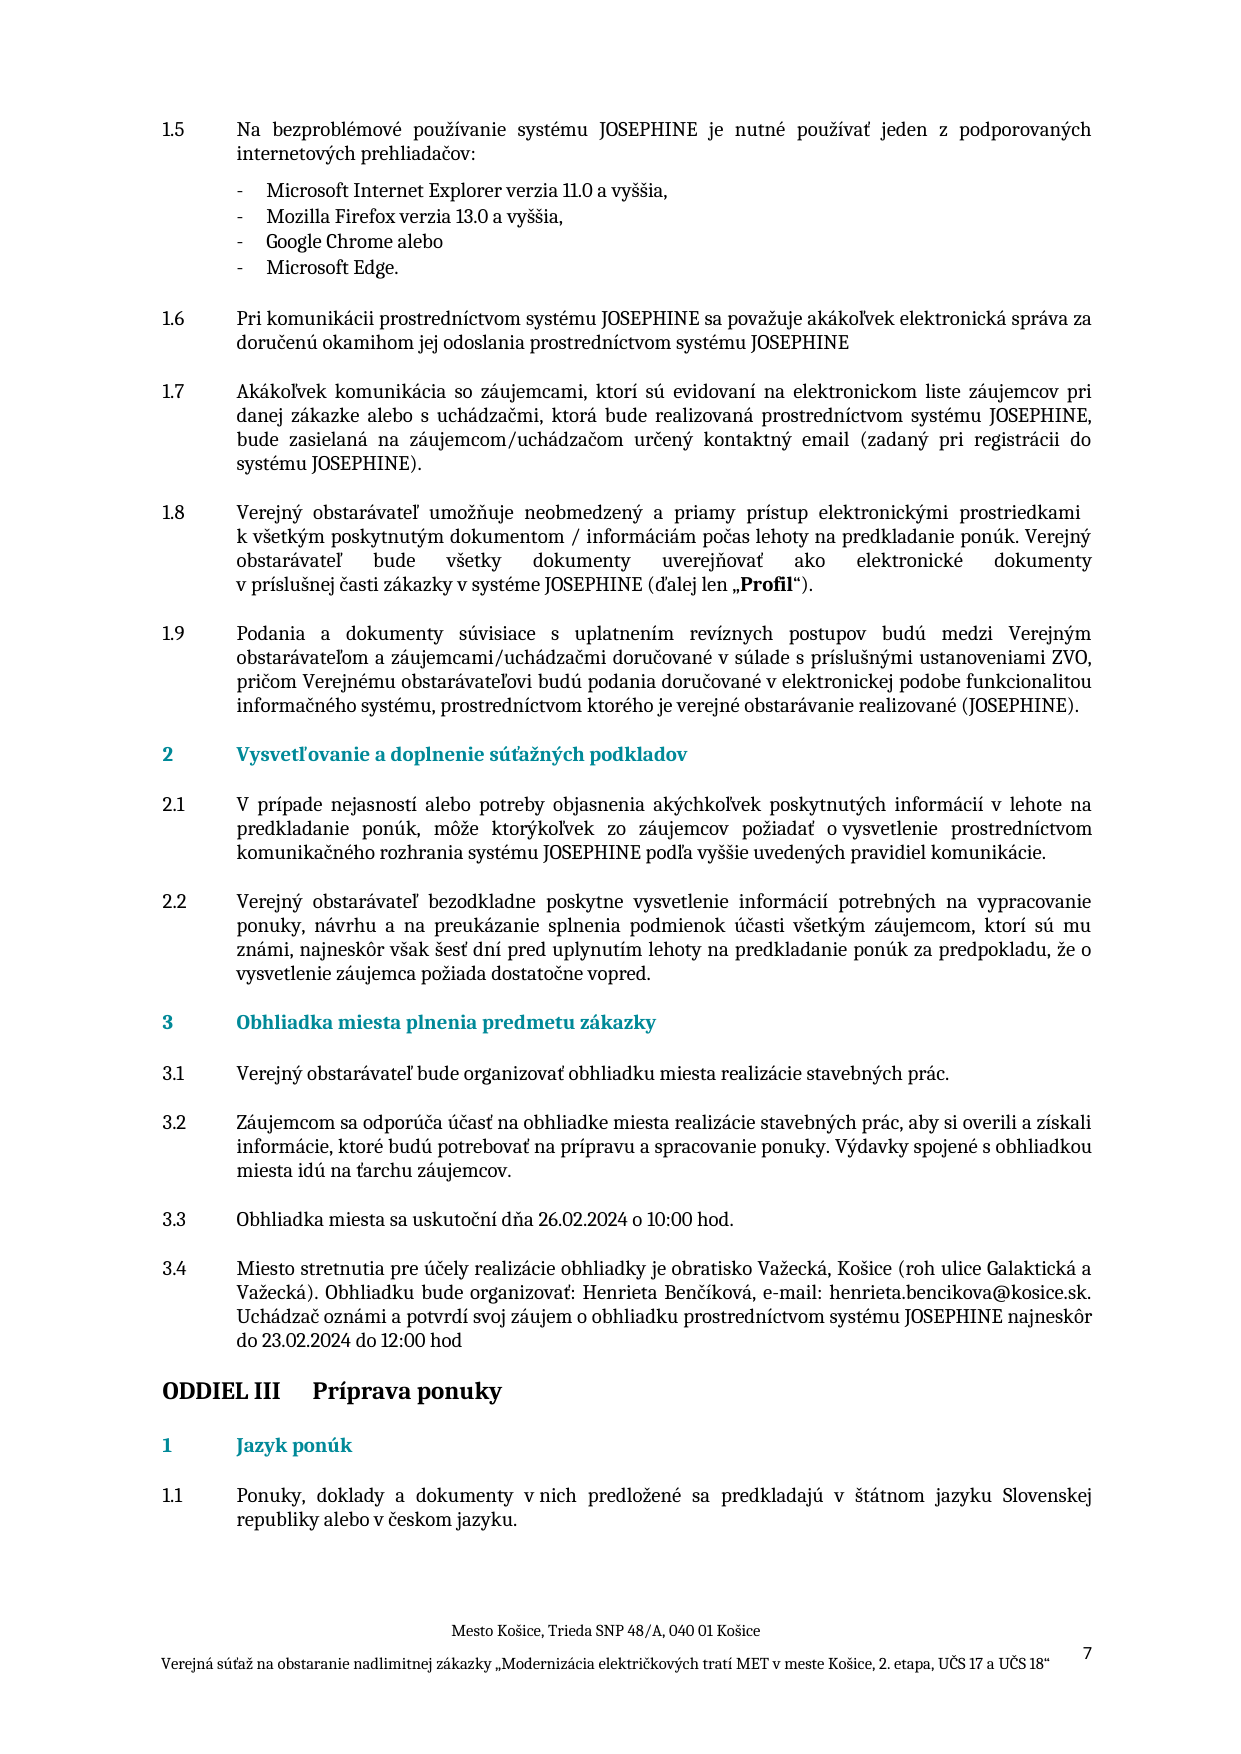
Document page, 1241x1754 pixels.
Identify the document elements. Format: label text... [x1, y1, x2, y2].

subtitle Obhliadka miesta sa uskutoční dňa 26.02.2024 o 10:00 hod. [162, 1207, 1093, 1231]
subtitle Jazyk ponúk [162, 1433, 1093, 1457]
subtitle Pri komunikácii prostredníctvom systému JOSEPHINE sa považuje akákoľvek elektronická správa za doručenú okamihom jej odoslania prostredníctvom systému JOSEPHINE [162, 307, 1093, 355]
text - Mozilla Firefox verzia 13.0 a vyššia, [236, 204, 1093, 228]
text - Microsoft Edge. [236, 256, 1093, 280]
subtitle Verejný obstarávateľ bude organizovať obhliadku miesta realizácie stavebných prác. [162, 1062, 1093, 1086]
subtitle Miesto stretnutia pre účely realizácie obhliadky je obratisko Važecká, Košice (roh ulice Galaktická a Važecká). Obhliadku bude organizovať: Henrieta Benčíková, e-mail: henrieta.bencikova@kosice.sk. Uchádzač oznámi a potvrdí svoj záujem o obhliadku prostredníctvom systému JOSEPHINE najneskôr do 23.02.2024 do 12:00 hod [162, 1256, 1093, 1352]
subtitle Akákoľvek komunikácia so záujemcami, ktorí sú evidovaní na elektronickom liste záujemcov pri danej zákazke alebo s uchádzačmi, ktorá bude realizovaná prostredníctvom systému JOSEPHINE, bude zasielaná na záujemcom/uchádzačom určený kontaktný email (zadaný pri registrácii do systému JOSEPHINE). [162, 380, 1093, 476]
subtitle Verejný obstarávateľ umožňuje neobmedzený a priamy prístup elektronickými prostriedkami k všetkým poskytnutým dokumentom / informáciám počas lehoty na predkladanie ponúk. Verejný obstarávateľ bude všetky dokumenty uverejňovať ako elektronické dokumenty v príslušnej časti zákazky v systéme JOSEPHINE (ďalej len „Profil“). [162, 501, 1093, 596]
subtitle V prípade nejasností alebo potreby objasnenia akýchkoľvek poskytnutých informácií v lehote na predkladanie ponúk, môže ktorýkoľvek zo záujemcov požiadať o vysvetlenie prostredníctvom komunikačného rozhrania systému JOSEPHINE podľa vyššie uvedených pravidiel komunikácie. [162, 793, 1093, 865]
subtitle Ponuky, doklady a dokumenty v nich predložené sa predkladajú v štátnom jazyku Slovenskej republiky alebo v českom jazyku. [162, 1484, 1093, 1532]
subtitle Záujemcom sa odporúča účasť na obhliadke miesta realizácie stavebných prác, aby si overili a získali informácie, ktoré budú potrebovať na prípravu a spracovanie ponuky. Výdavky spojené s obhliadkou miesta idú na ťarchu záujemcov. [162, 1111, 1093, 1182]
subtitle Na bezproblémové používanie systému JOSEPHINE je nutné používať jeden z podporovaných internetových prehliadačov: [162, 118, 1093, 166]
subtitle Vysvetľovanie a doplnenie súťažných podkladov [162, 742, 1093, 766]
subtitle Verejný obstarávateľ bezodkladne poskytne vysvetlenie informácií potrebných na vypracovanie ponuky, návrhu a na preukázanie splnenia podmienok účasti všetkým záujemcom, ktorí sú mu známi, najneskôr však šesť dní pred uplynutím lehoty na predkladanie ponúk za predpokladu, že o vysvetlenie záujemca požiada dostatočne vopred. [162, 890, 1093, 986]
subtitle Obhliadka miesta plnenia predmetu zákazky [162, 1011, 1093, 1035]
subtitle Podania a dokumenty súvisiace s uplatnením revíznych postupov budú medzi Verejným obstarávateľom a záujemcami/uchádzačmi doručované v súlade s príslušnými ustanoveniami ZVO, pričom Verejnému obstarávateľovi budú podania doručované v elektronickej podobe funkcionalitou informačného systému, prostredníctvom ktorého je verejné obstarávanie realizované (JOSEPHINE). [162, 621, 1093, 717]
text - Microsoft Internet Explorer verzia 11.0 a vyššia, [236, 178, 1093, 202]
text - Google Chrome alebo [236, 230, 1093, 254]
subtitle Príprava ponuky [162, 1377, 1093, 1406]
